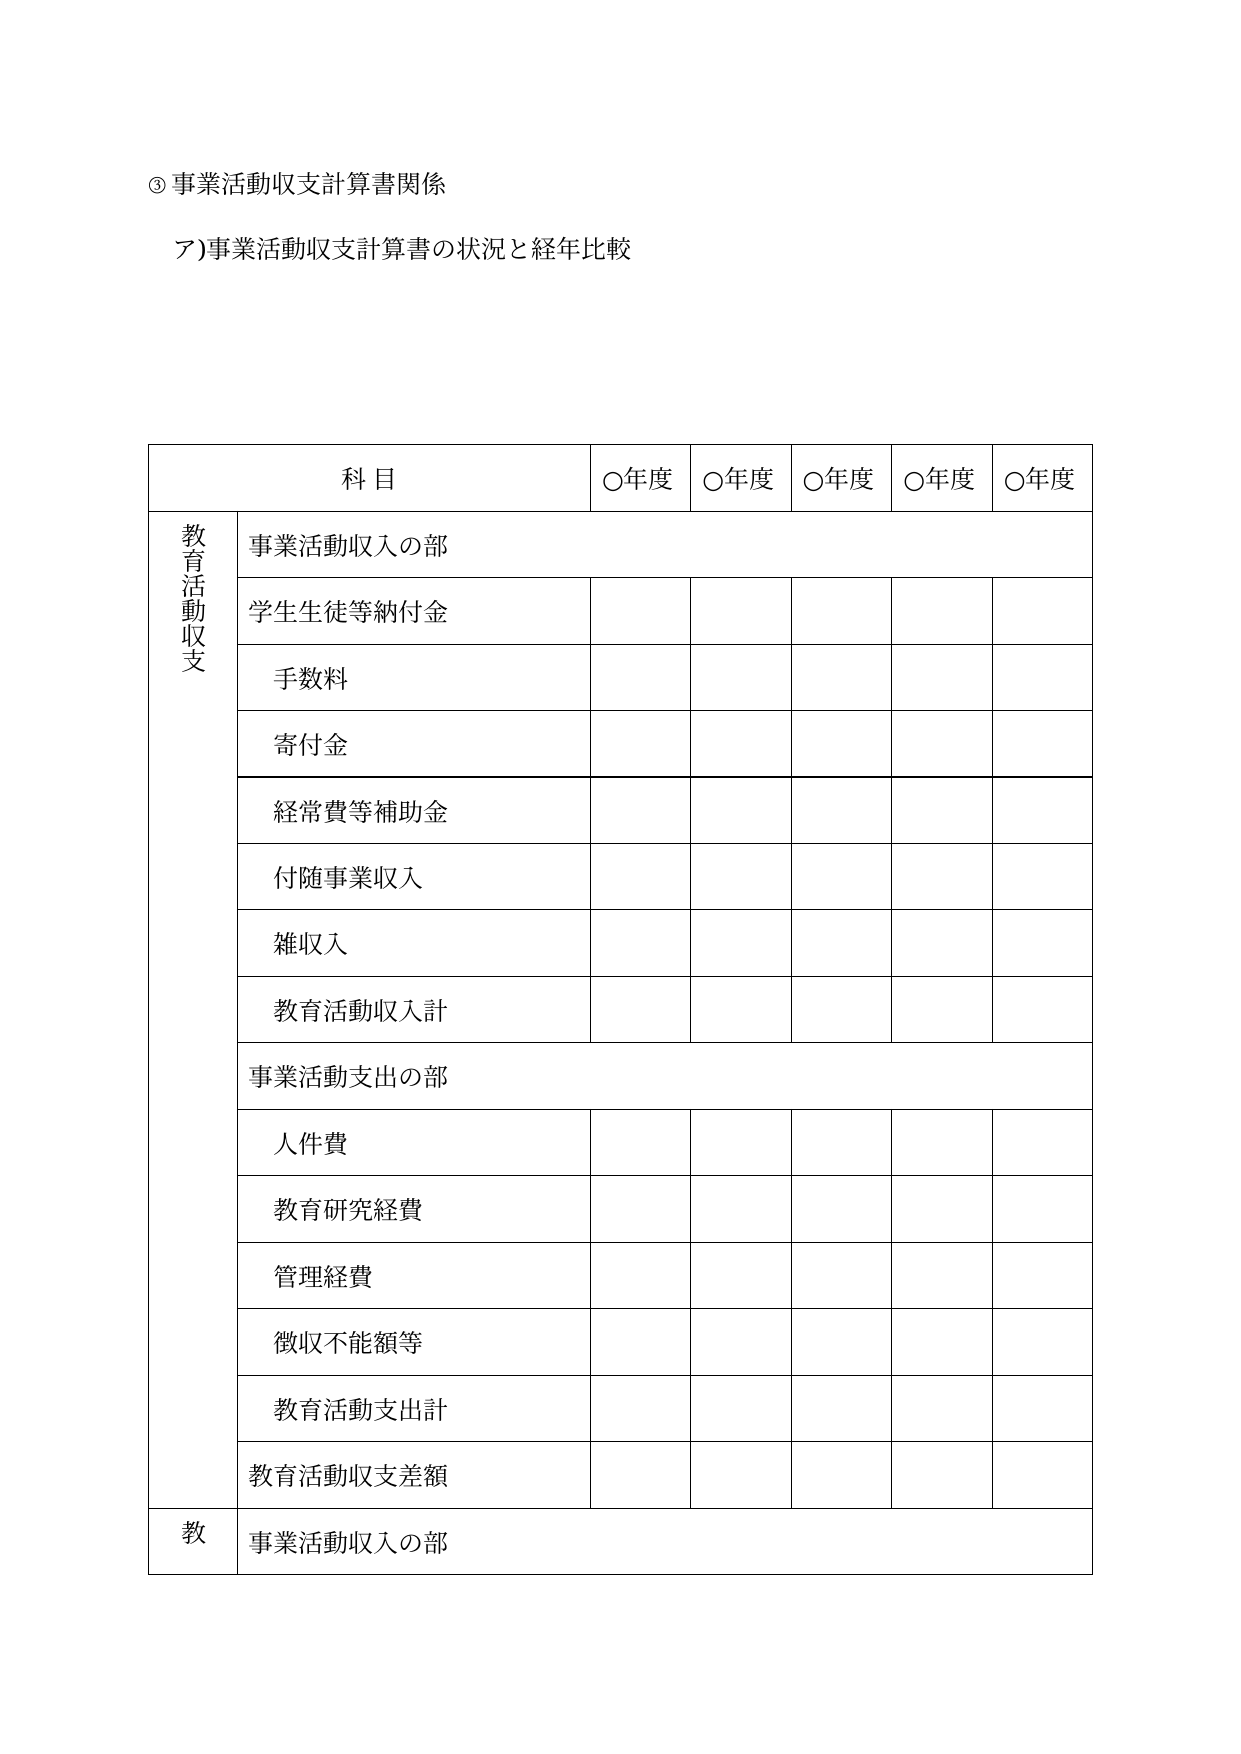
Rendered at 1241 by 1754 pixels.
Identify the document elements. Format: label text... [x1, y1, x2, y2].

table_cell [792, 1176, 891, 1242]
table_cell [591, 977, 690, 1042]
table_cell 付随事業収入 [238, 844, 590, 909]
table_cell [691, 1110, 791, 1175]
table_cell 事業活動収入の部 [238, 512, 1092, 577]
table_cell 教育活動収支差額 [238, 1442, 590, 1507]
text ③事業活動収支計算書関係 [148, 150, 1092, 215]
table_header ○年度 [892, 445, 992, 511]
table_cell [691, 1376, 791, 1441]
table_cell [792, 778, 891, 843]
table_cell [591, 778, 690, 843]
table_header ○年度 [993, 445, 1092, 511]
table_cell 学生生徒等納付金 [238, 578, 590, 643]
table_cell [993, 1176, 1092, 1242]
table_cell 寄付金 [238, 711, 590, 776]
table_cell 経常費等補助金 [238, 778, 590, 843]
table_cell [892, 1243, 992, 1308]
table_cell [993, 910, 1092, 976]
table_cell [993, 1376, 1092, 1441]
table_cell [691, 645, 791, 710]
table_header ○年度 [691, 445, 791, 511]
table_cell [691, 578, 791, 643]
table_cell [591, 1110, 690, 1175]
table_header ○年度 [591, 445, 690, 511]
table_cell [691, 711, 791, 776]
table_cell [993, 844, 1092, 909]
table_cell [892, 1110, 992, 1175]
table_cell [993, 977, 1092, 1042]
table_cell [591, 1376, 690, 1441]
table_cell [993, 1309, 1092, 1374]
table_cell [691, 778, 791, 843]
table_cell [591, 1309, 690, 1374]
table_cell [591, 1442, 690, 1507]
table_cell [792, 1309, 891, 1374]
table_cell 手数料 [238, 645, 590, 710]
table_cell 雑収入 [238, 910, 590, 976]
table_cell [993, 711, 1092, 776]
table_cell 教育活動支出計 [238, 1376, 590, 1441]
table_header 科 目 [149, 445, 590, 511]
table_cell [691, 977, 791, 1042]
table_cell [993, 778, 1092, 843]
table_cell [691, 844, 791, 909]
table_cell [691, 910, 791, 976]
table_cell [792, 1110, 891, 1175]
table_cell [792, 1376, 891, 1441]
table_cell [591, 1243, 690, 1308]
table_cell [792, 1243, 891, 1308]
table_cell [591, 711, 690, 776]
table_cell [591, 1176, 690, 1242]
table_cell 教育活動収支 [149, 512, 237, 1507]
table_cell [691, 1442, 791, 1507]
table_cell [691, 1309, 791, 1374]
table_cell 教育研究経費 [238, 1176, 590, 1242]
table_cell 人件費 [238, 1110, 590, 1175]
table_cell [591, 844, 690, 909]
table_cell [892, 711, 992, 776]
table_cell 管理経費 [238, 1243, 590, 1308]
table_cell [792, 711, 891, 776]
table_cell [691, 1176, 791, 1242]
table_header ○年度 [792, 445, 891, 511]
table_cell [892, 1442, 992, 1507]
table_cell [792, 645, 891, 710]
table_cell [993, 1442, 1092, 1507]
table_cell [591, 910, 690, 976]
table_cell 教育活動収入計 [238, 977, 590, 1042]
table_cell [892, 977, 992, 1042]
table_cell 教育活動外収支 [149, 1509, 237, 1574]
table_cell [792, 977, 891, 1042]
table_cell [892, 578, 992, 643]
table_cell [993, 1243, 1092, 1308]
table_cell [591, 578, 690, 643]
table_cell [691, 1243, 791, 1308]
table_cell 事業活動収入の部 [238, 1509, 1092, 1574]
table_cell [892, 645, 992, 710]
table_cell [993, 1110, 1092, 1175]
table_cell 事業活動支出の部 [238, 1043, 1092, 1109]
table_cell [892, 1176, 992, 1242]
table_cell [792, 578, 891, 643]
table_cell [892, 910, 992, 976]
table_cell [792, 910, 891, 976]
table_cell [892, 1309, 992, 1374]
table_cell [892, 1376, 992, 1441]
table_cell [792, 844, 891, 909]
table_cell 徴収不能額等 [238, 1309, 590, 1374]
text ア)事業活動収支計算書の状況と経年比較 [148, 215, 1092, 281]
table_cell [993, 578, 1092, 643]
table_cell [892, 778, 992, 843]
table_cell [892, 844, 992, 909]
table_cell [792, 1442, 891, 1507]
table_cell [591, 645, 690, 710]
table_cell [993, 645, 1092, 710]
